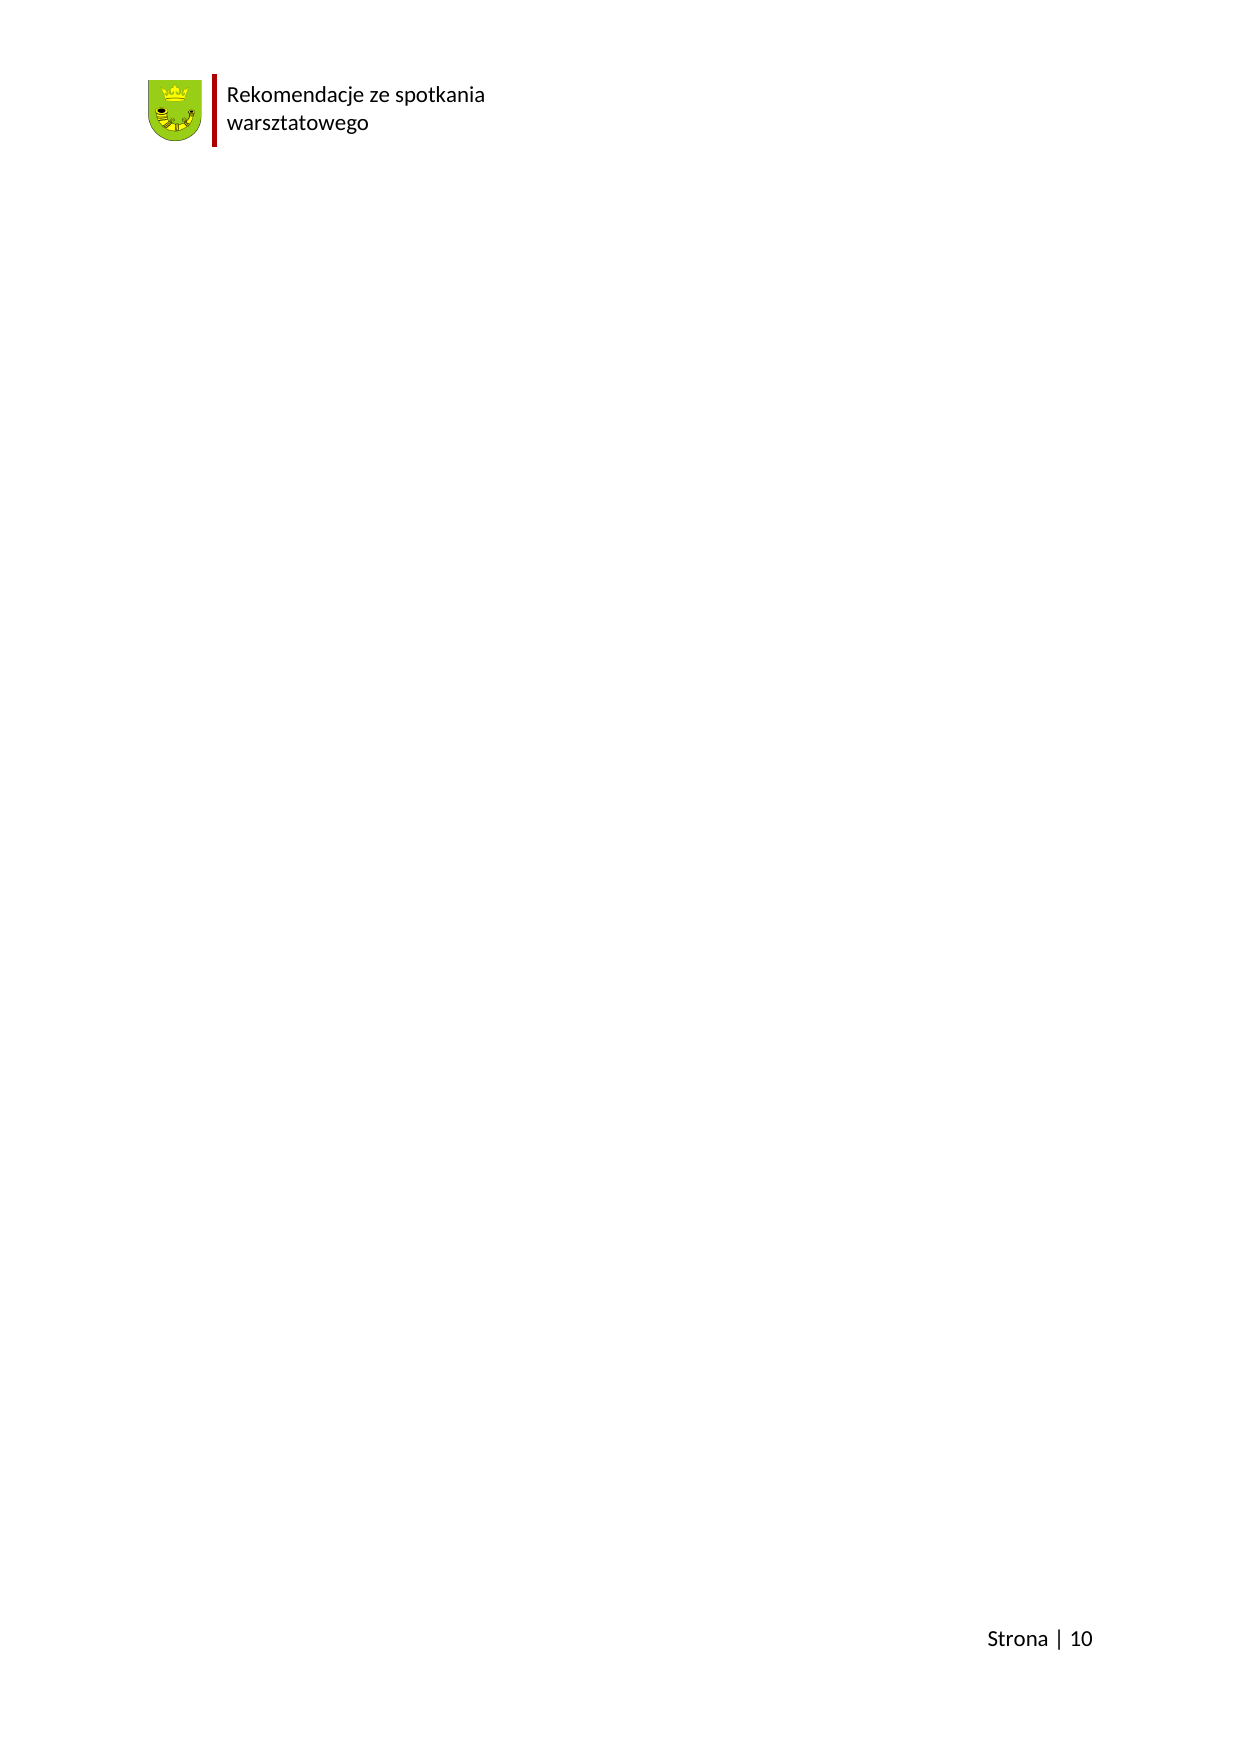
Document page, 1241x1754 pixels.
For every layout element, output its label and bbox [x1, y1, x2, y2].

picture [147, 80, 202, 141]
